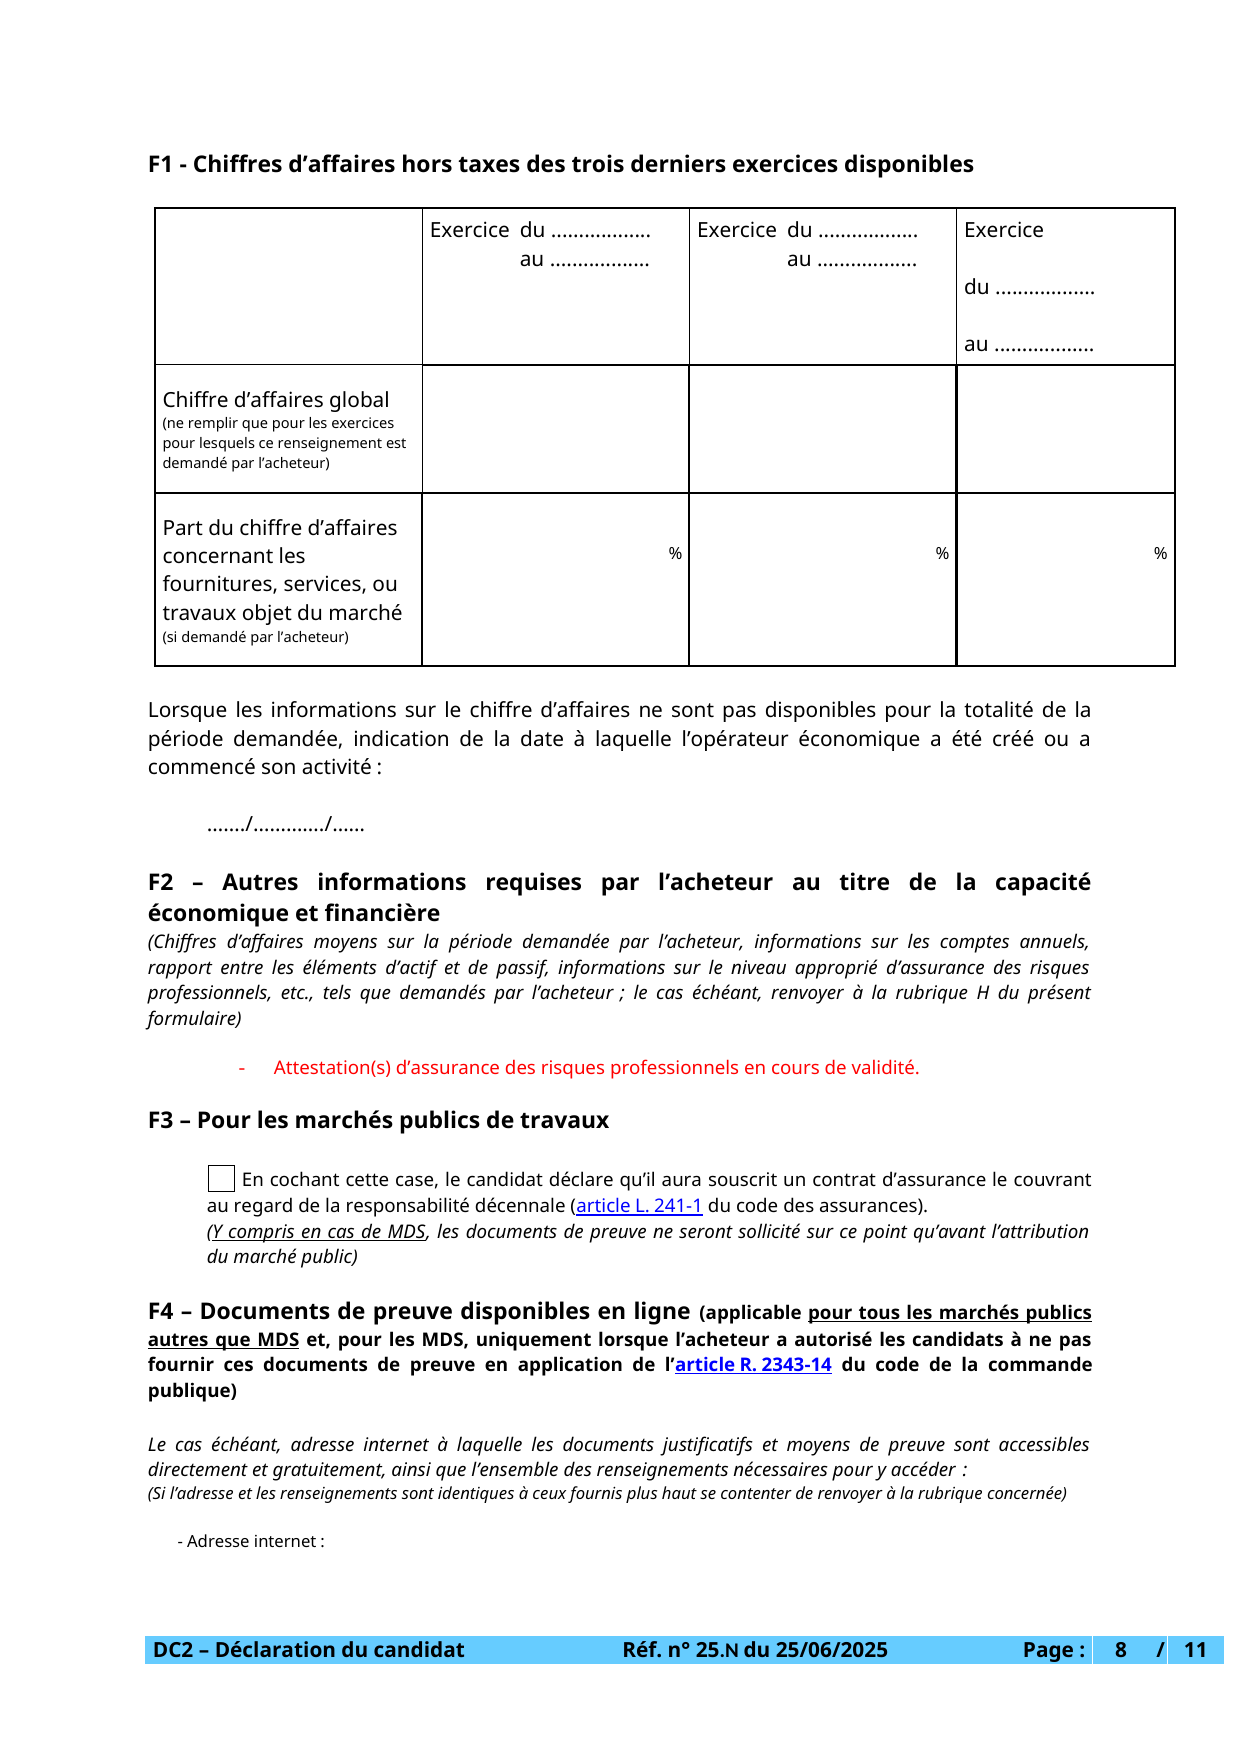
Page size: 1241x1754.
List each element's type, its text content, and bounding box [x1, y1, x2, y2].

table_cell [690, 366, 955, 492]
table_cell [958, 366, 1174, 492]
text F1 - Chiffres d’affaires hors taxes des trois derniers exercices disponibles [148, 148, 1093, 179]
text (Chiffres d’affaires moyens sur la période demandée par l’acheteur, informations sur les comptes annuels, rapport entre les éléments d’actif et de passif, informations sur le niveau approprié d’assurance des risques professionnels, etc., tels que demandés par l’acheteur ; le cas échéant, renvoyer à la rubrique H du présent formulaire) [148, 929, 1093, 1031]
text (Y compris en cas de MDS, les documents de preuve ne seront sollicité sur ce point qu’avant l’attribution du marché public) [207, 1218, 1093, 1269]
list Attestation(s) d’assurance des risques professionnels en cours de validité. [236, 1055, 1093, 1080]
table_cell Part du chiffre d’affaires concernant les fournitures, services, ou travaux objet du marché (si demandé par l’acheteur) [156, 494, 421, 665]
text ……./…………./…… [207, 809, 1093, 838]
text F3 – Pour les marchés publics de travaux [148, 1104, 1093, 1136]
text En cochant cette case, le candidat déclare qu’il aura souscrit un contrat d’assurance le couvrant au regard de la responsabilité décennale (article L. 241-1 du code des assurances). [207, 1164, 1093, 1218]
table_cell [423, 366, 688, 492]
text F4 – Documents de preuve disponibles en ligne (applicable pour tous les marchés publics autres que MDS et, pour les MDS, uniquement lorsque l’acheteur a autorisé les candidats à ne pas fournir ces documents de preuve en application de l’article R. 2343-14 du code de la commande publique) [148, 1294, 1093, 1402]
text - Adresse internet : [177, 1530, 1093, 1553]
table_cell % [690, 494, 955, 665]
table_header [156, 209, 422, 364]
table_header Exercice du .................. au .................. [957, 209, 1174, 364]
table_cell % [958, 494, 1174, 665]
table_cell Chiffre d’affaires global (ne remplir que pour les exercices pour lesquels ce renseignement est demandé par l’acheteur) [156, 365, 422, 492]
text Lorsque les informations sur le chiffre d’affaires ne sont pas disponibles pour la totalité de la période demandée, indication de la date à laquelle l’opérateur économique a été créé ou a commencé son activité : [148, 696, 1093, 781]
table_header Exercice du .................. au .................. [423, 209, 689, 364]
table_header Exercice du .................. au .................. [690, 209, 956, 364]
text (Si l’adresse et les renseignements sont identiques à ceux fournis plus haut se contenter de renvoyer à la rubrique concernée) [148, 1482, 1093, 1504]
text F2 – Autres informations requises par l’acheteur au titre de la capacité économique et financière [148, 866, 1093, 929]
text Le cas échéant, adresse internet à laquelle les documents justificatifs et moyens de preuve sont accessibles directement et gratuitement, ainsi que l’ensemble des renseignements nécessaires pour y accéder : [148, 1431, 1093, 1482]
table_cell % [423, 494, 688, 665]
